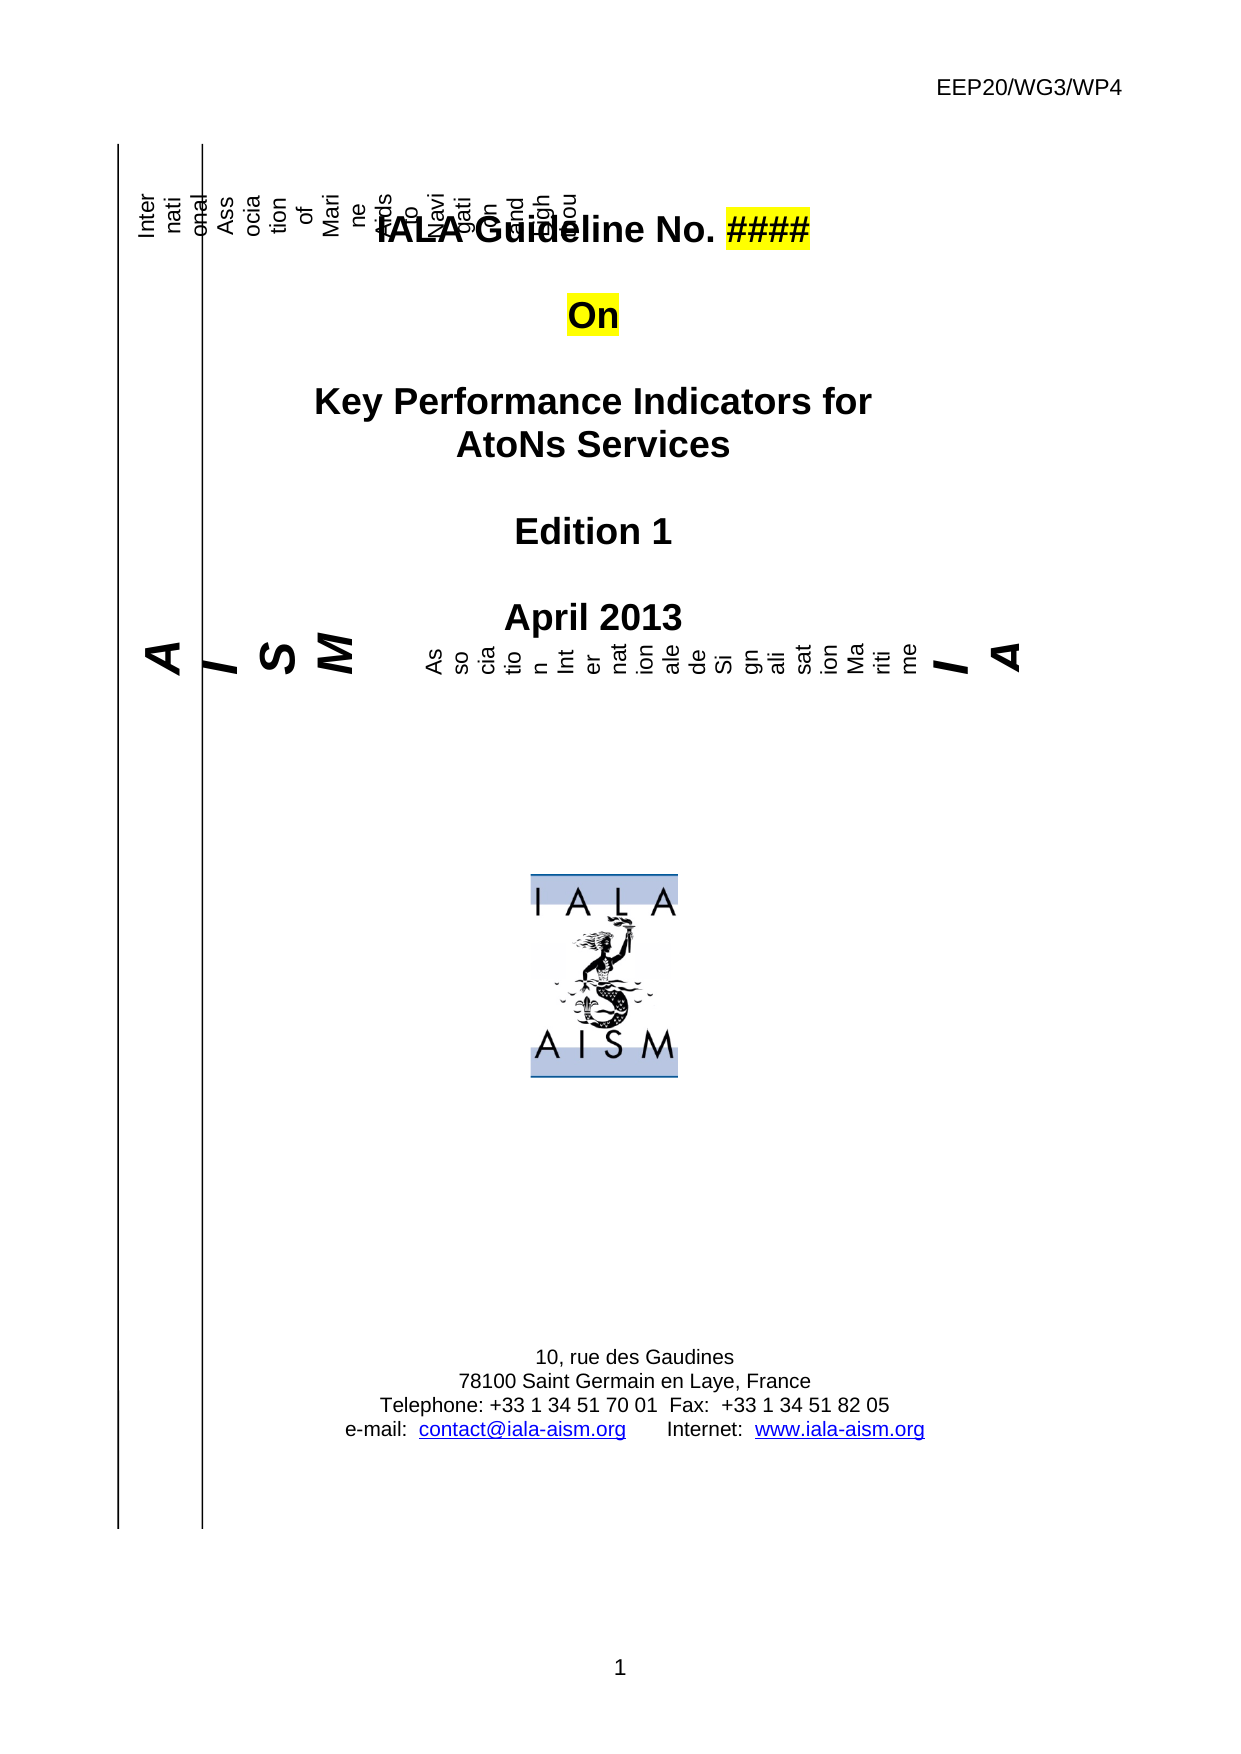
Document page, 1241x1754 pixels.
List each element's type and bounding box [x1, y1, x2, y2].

picture [530, 874, 678, 1078]
